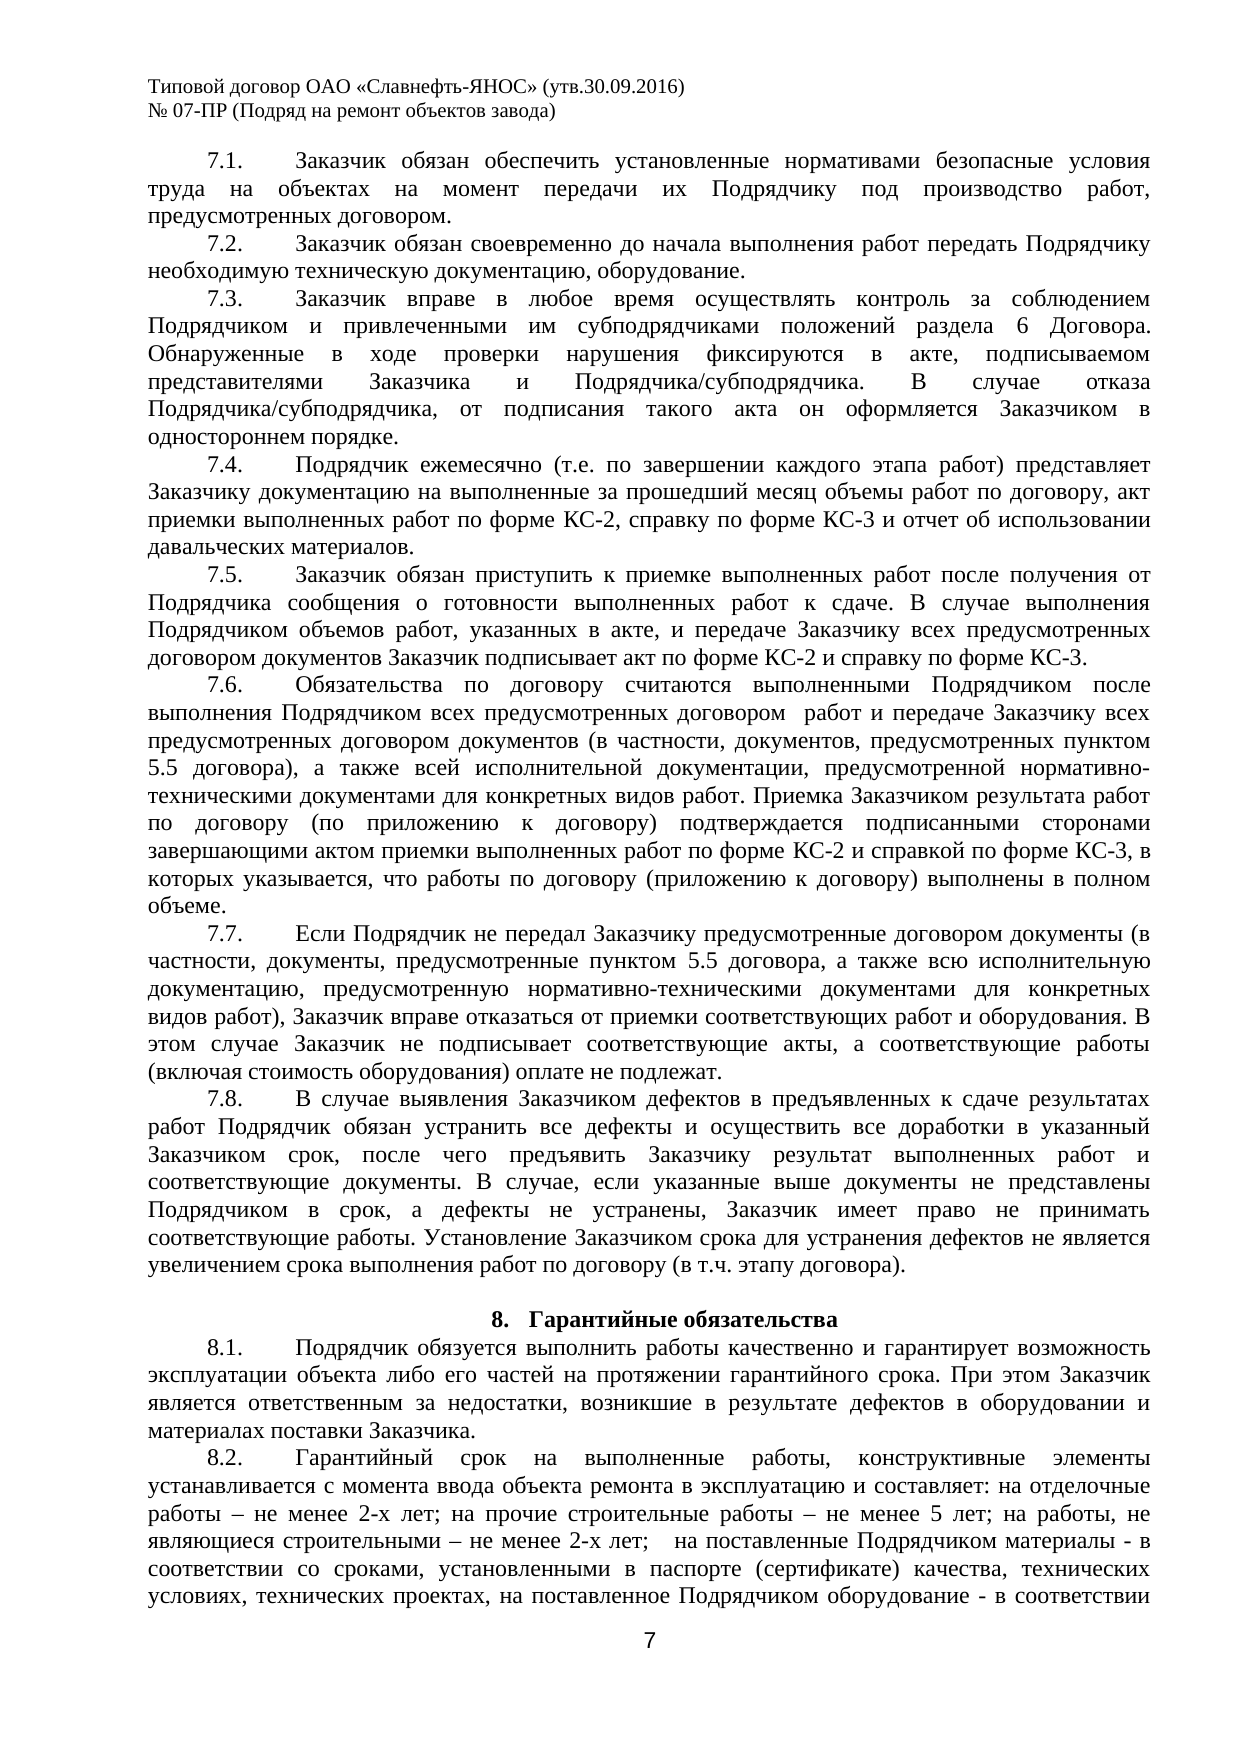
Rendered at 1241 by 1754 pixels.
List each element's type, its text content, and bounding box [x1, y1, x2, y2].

list Заказчик обязан своевременно до начала выполнения работ передать Подрядчику необходимую техническую документацию, оборудование. [148, 229, 1152, 284]
list Подрядчик ежемесячно (т.е. по завершении каждого этапа работ) представляет Заказчику документацию на выполненные за прошедший месяц объемы работ по договору, акт приемки выполненных работ по форме [148, 449, 1152, 560]
list В случае выявления Заказчиком дефектов в предъявленных к сдаче результатах работ Подрядчик обязан устранить все дефекты и осуществить все доработки в указанный Заказчиком срок, после чего предъявить Заказчику результат выполненных работ и соответствующие документы. В случае, если указанные выше документы не представлены Подрядчиком в срок, а дефекты не устранены, Заказчик имеет право не принимать соответствующие работы. Установление Заказчиком срока для устранения дефектов не является увеличением срока выполнения работ по договору (в т.ч. этапу договора). [148, 1084, 1152, 1278]
list Заказчик обязан обеспечить установленные нормативами безопасные условия труда на объектах на момент передачи их Подрядчику под производство работ, предусмотренных договором. [148, 146, 1152, 229]
list Подрядчик обязуется выполнить работы качественно и гарантирует возможность эксплуатации объекта либо его частей на протяжении гарантийного срока. При этом Заказчик является ответственным за недостатки, возникшие в результате дефектов в оборудовании и материалах поставки Заказчика. [148, 1333, 1152, 1443]
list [148, 1443, 1152, 1609]
list Гарантийные обязательства [177, 1305, 1152, 1333]
list Заказчик обязан приступить к приемке выполненных работ после получения от Подрядчика сообщения о готовности выполненных работ к сдаче. В случае выполнения Подрядчиком объемов работ, указанных в акте, и передаче Заказчику всех предусмотренных договором документов Заказчик подписывает акт по [148, 560, 1152, 670]
list Обязательства по договору считаются выполненными Подрядчиком после выполнения Подрядчиком всех предусмотренных договором работ и передаче Заказчику всех предусмотренных договором документов (в частности, документов, предусмотренных пунктом договора), а также всей исполнительной документации, предусмотренной нормативно-техническими документами для конкретных видов работ. Приемка Заказчиком результата работ по договору (по приложению к договору) подтверждается подписанными сторонами завершающими актом приемки выполненных работ по форме [148, 670, 1152, 919]
